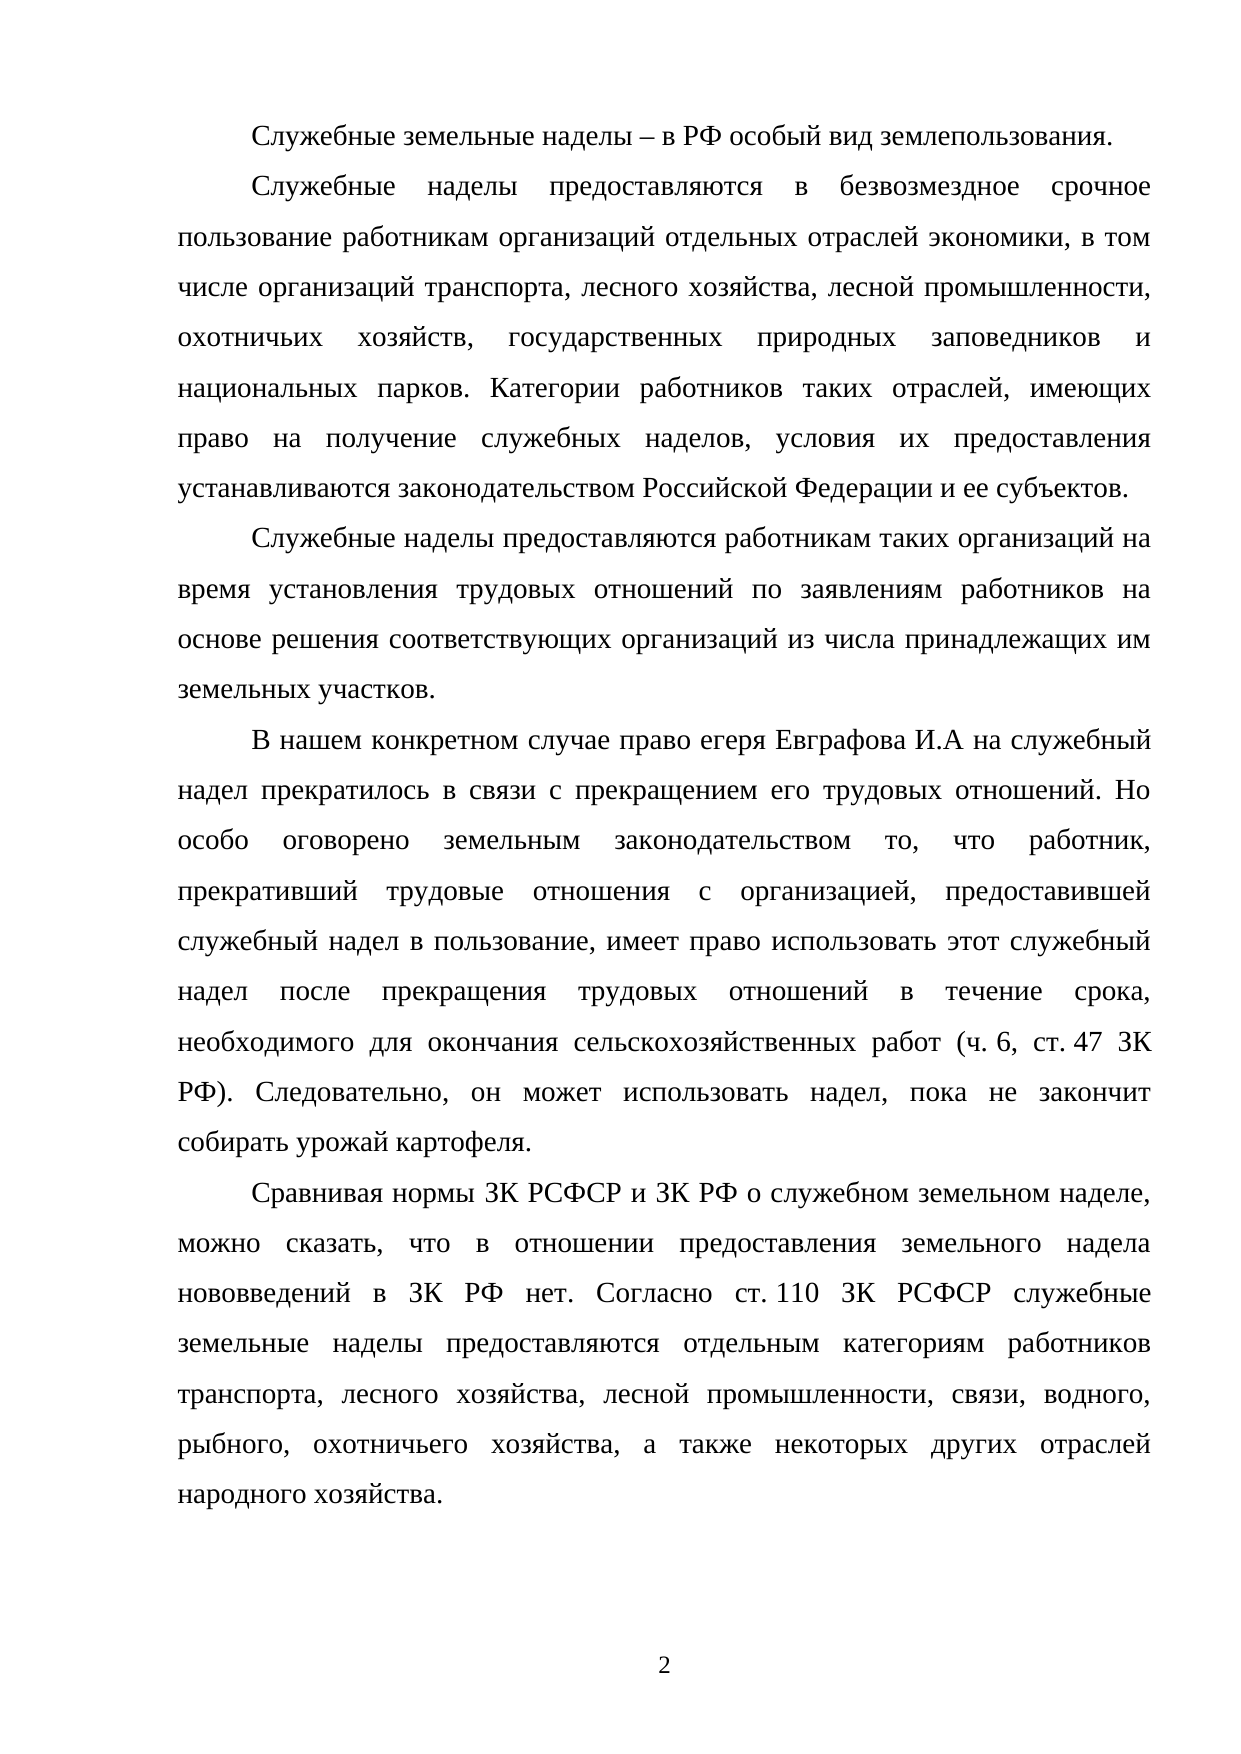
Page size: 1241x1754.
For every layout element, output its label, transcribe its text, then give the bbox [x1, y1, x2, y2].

text Служебные наделы предоставляются работникам таких организаций на время установления трудовых отношений по заявлениям работников на основе решения соответствующих организаций из числа принадлежащих им земельных участков. [177, 521, 1152, 705]
text Служебные земельные наделы – в РФ особый вид землепользования. [177, 118, 1152, 152]
text Служебные наделы предоставляются в безвозмездное срочное пользование работникам организаций отдельных отраслей экономики, в том числе организаций транспорта, лесного хозяйства, лесной промышленности, охотничьих хозяйств, государственных природных заповедников и национальных парков. Категории работников таких отраслей, имеющих право на получение служебных наделов, условия их предоставления устанавливаются законодательством Российской Федерации и ее субъектов. [177, 168, 1152, 504]
text В нашем конкретном случае право егеря Евграфова И.А на служебный надел прекратилось в связи с прекращением его трудовых отношений. Но особо оговорено земельным законодательством то, что работник, прекративший трудовые отношения с организацией, предоставившей служебный надел в пользование, имеет право использовать этот служебный надел после прекращения трудовых отношений в течение срока, необходимого для окончания сельскохозяйственных работ (ч. 6, ст. 47 ЗК РФ). Следовательно, он может использовать надел, пока не закончит собирать урожай картофеля. [177, 722, 1152, 1158]
text Сравнивая нормы ЗК РСФСР и ЗК РФ о служебном земельном наделе, можно сказать, что в отношении предоставления земельного надела нововведений в ЗК РФ нет. Согласно ст. 110 ЗК РСФСР служебные земельные наделы предоставляются отдельным категориям работников транспорта, лесного хозяйства, лесной промышленности, связи, водного, рыбного, охотничьего хозяйства, а также некоторых других отраслей народного хозяйства. [177, 1175, 1152, 1510]
